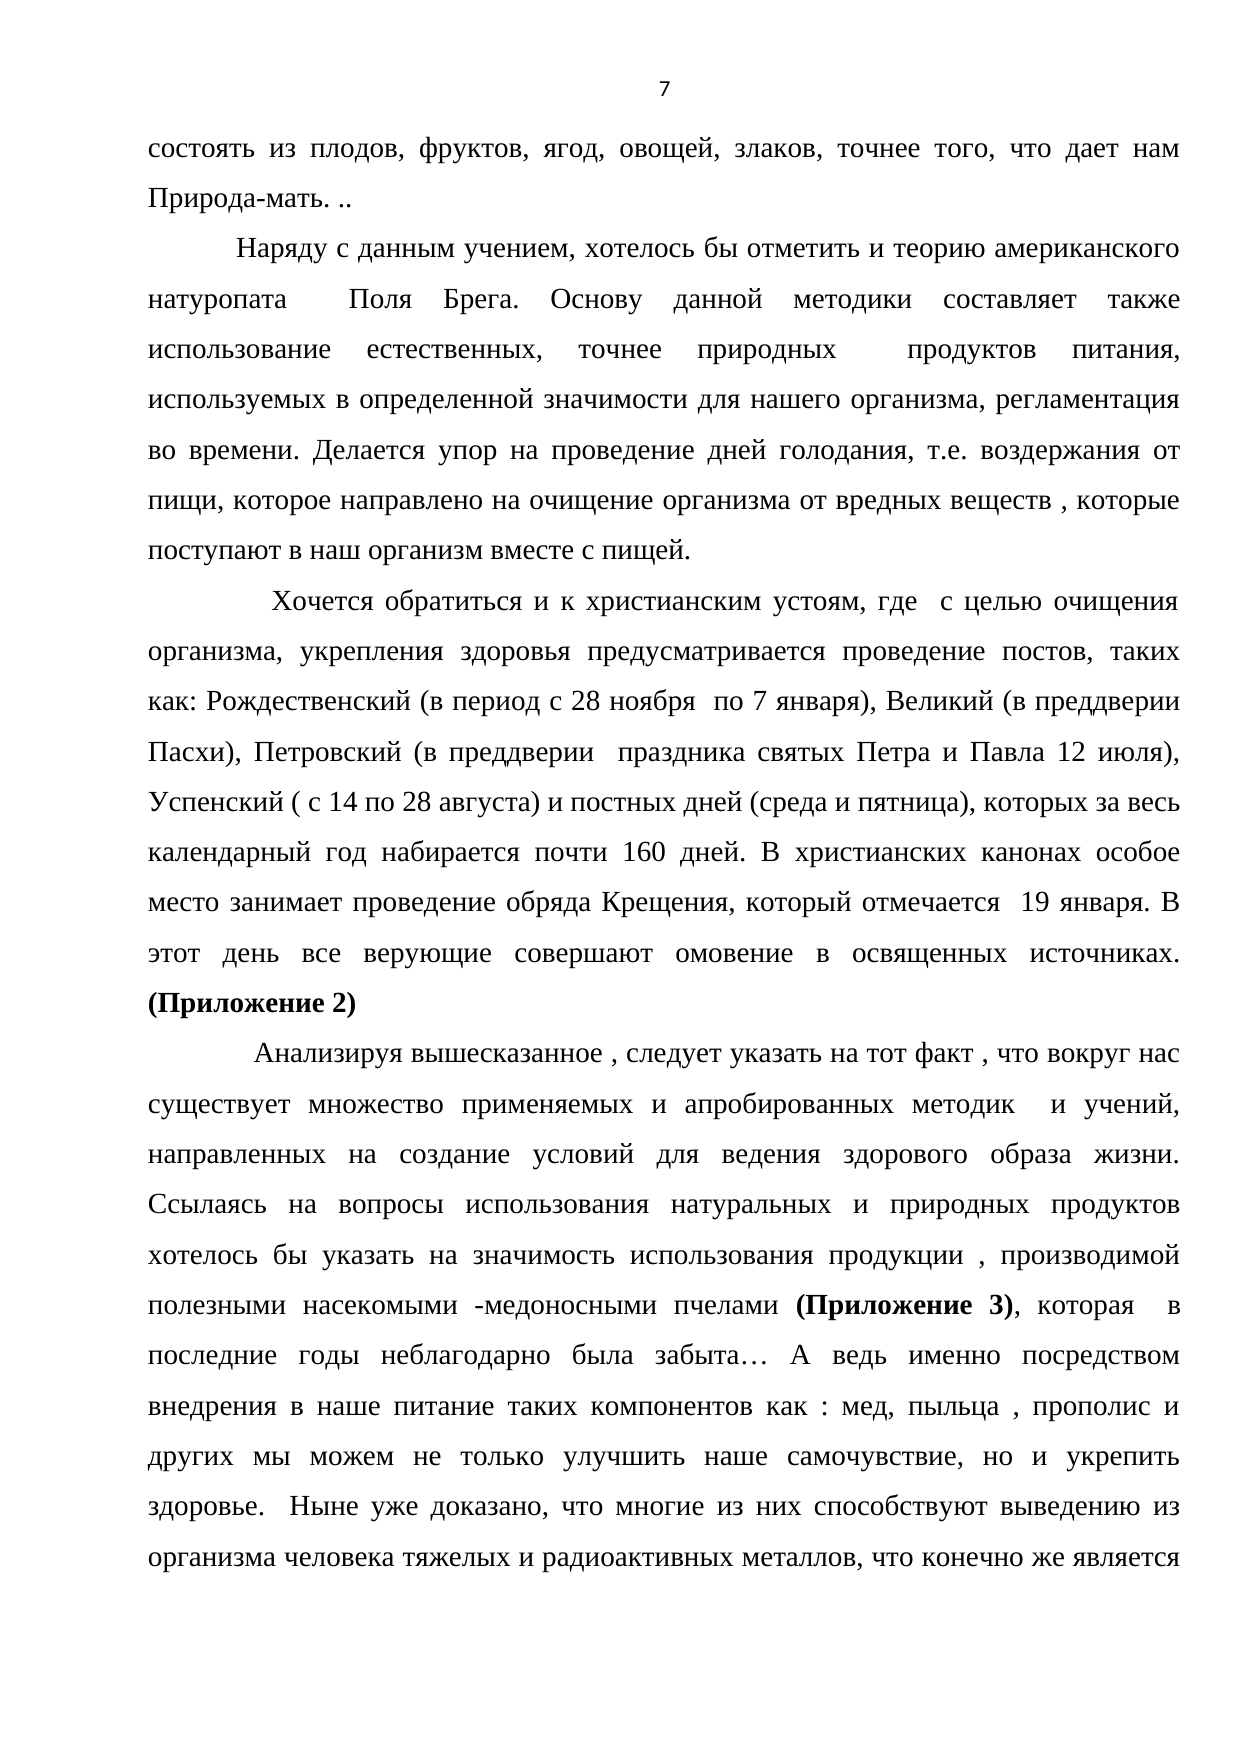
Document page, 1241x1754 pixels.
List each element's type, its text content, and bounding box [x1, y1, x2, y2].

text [148, 130, 1181, 214]
text Хочется обратиться и к христианским устоям, где с целью очищения организма, укрепления здоровья предусматривается проведение постов, таких как: Рождественский (в период с 28 ноября по 7 января), Великий (в преддверии Пасхи), Петровский (в преддверии праздника святых Петра и Павла 12 июля), Успенский ( с 14 по 28 августа) и постных дней (среда и пятница), которых за весь календарный год набирается почти 160 дней. В христианских канонах особое место занимает проведение обряда Крещения, который отмечается 19 января. В этот день все верующие совершают омовение в освященных источниках. (Приложение 2) [148, 583, 1181, 1019]
text Наряду с данным учением, хотелось бы отметить и теорию американского натуропата Поля Брега. Основу данной методики составляет также использование естественных, точнее природных продуктов питания, используемых в определенной значимости для нашего организма, регламентация во времени. Делается упор на проведение дней голодания, т.е. воздержания от пищи, которое направлено на очищение организма от вредных веществ , которые поступают в наш организм вместе с пищей. [148, 231, 1181, 566]
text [148, 1036, 1181, 1572]
